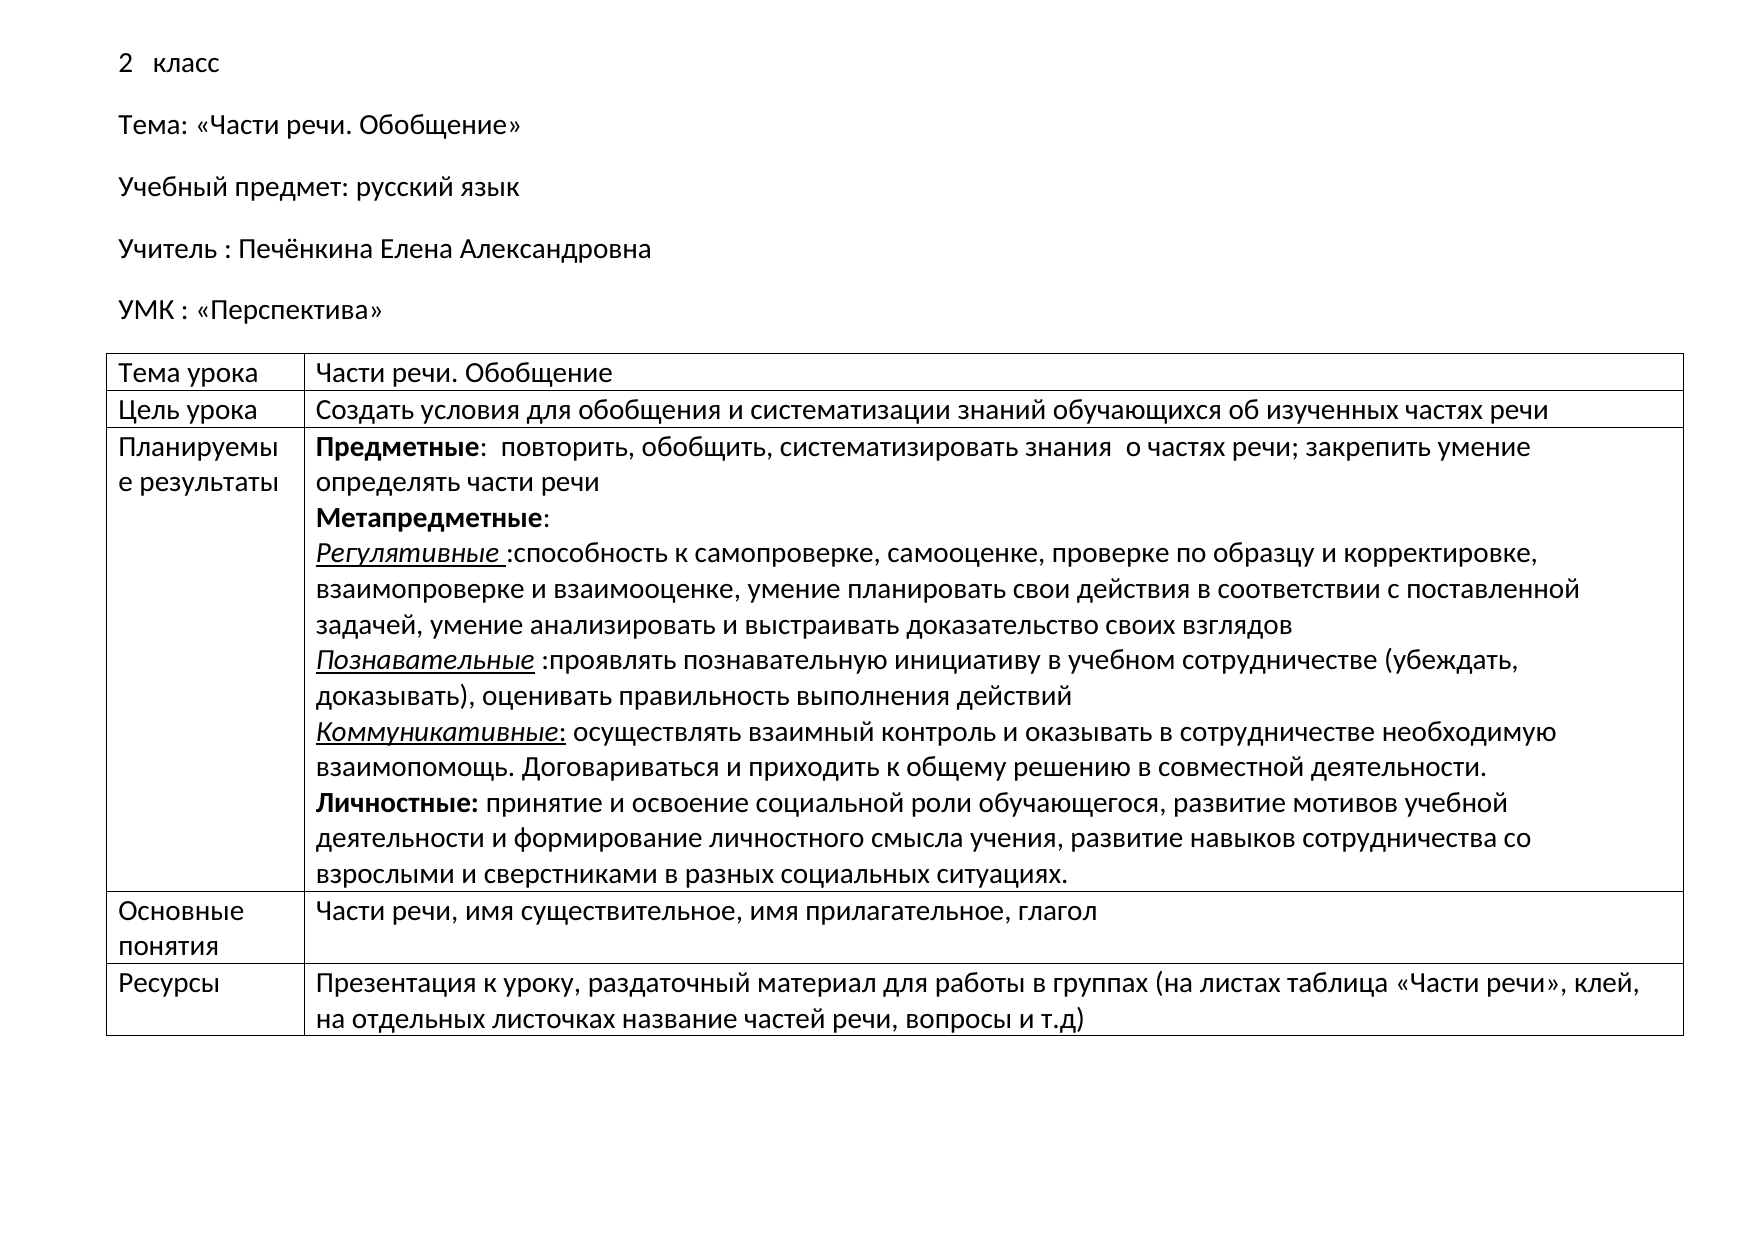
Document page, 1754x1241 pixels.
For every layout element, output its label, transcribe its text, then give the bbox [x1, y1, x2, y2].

table_cell Предметные: повторить, обобщить, систематизировать знания о частях речи; закрепить умение определять части речи Метапредметные: Регулятивные :способность к самопроверке, самооценке, проверке по образцу и корректировке, взаимопроверке и взаимооценке, умение планировать свои действия в соответствии с поставленной задачей, умение анализировать и выстраивать доказательство своих взглядов Познавательные :проявлять познавательную инициативу в учебном сотрудничестве (убеждать, доказывать), оценивать правильность выполнения действий Коммуникативные: осуществлять взаимный контроль и оказывать в сотрудничестве необходимую взаимопомощь. Договариваться и приходить к общему решению в совместной деятельности. Личностные: принятие и освоение социальной роли обучающегося, развитие мотивов учебной деятельности и формирование личностного смысла учения, развитие навыков сотрудничества со взрослыми и сверстниками в разных социальных ситуациях. [305, 428, 1683, 891]
table_cell Основные понятия [107, 892, 304, 963]
text Учитель : Печёнкина Елена Александровна [118, 230, 1636, 265]
text 2 класс [118, 44, 1636, 80]
table_cell Создать условия для обобщения и систематизации знаний обучающихся об изученных частях речи [305, 391, 1683, 427]
text УМК : «Перспектива» [118, 291, 1636, 327]
text Тема: «Части речи. Обобщение» [118, 106, 1636, 142]
text Учебный предмет: русский язык [118, 168, 1636, 203]
table_cell Ресурсы [107, 964, 304, 1035]
table_cell Части речи, имя существительное, имя прилагательное, глагол [305, 892, 1683, 963]
table_header Тема урока [107, 354, 304, 390]
table_cell Цель урока [107, 391, 304, 427]
table_header Части речи. Обобщение [305, 354, 1683, 390]
table_cell Планируемые результаты [107, 428, 304, 891]
table_cell Презентация к уроку, раздаточный материал для работы в группах (на листах таблица «Части речи», клей, на отдельных листочках название частей речи, вопросы и т.д) [305, 964, 1683, 1035]
